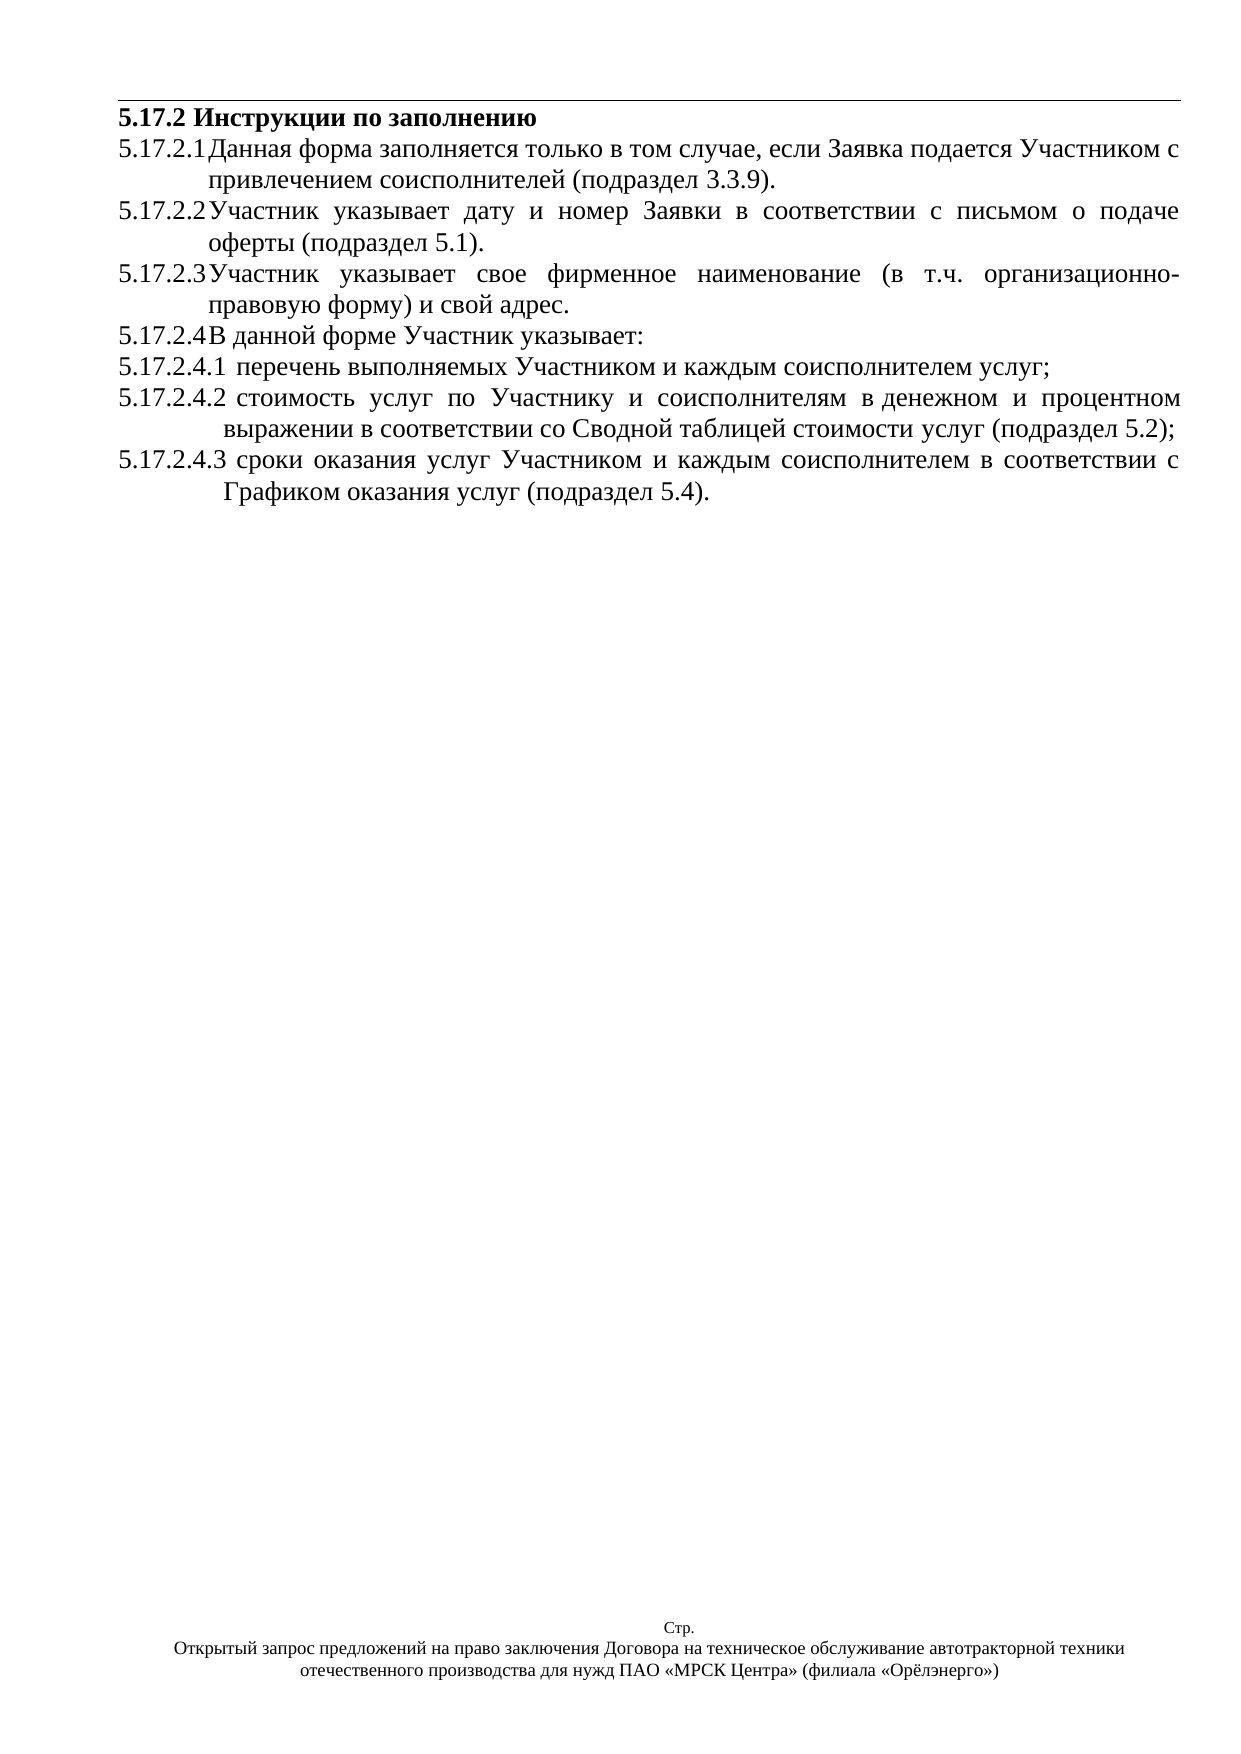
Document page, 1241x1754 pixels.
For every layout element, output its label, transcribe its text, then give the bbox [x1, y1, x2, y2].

list Участник указывает дату и номер Заявки в соответствии с письмом о подаче оферты (подраздел 5.1). [118, 194, 1181, 257]
list сроки оказания услуг Участником и каждым соисполнителем в соответствии с Графиком оказания услуг (подраздел 5.4). [118, 444, 1181, 506]
list Участник указывает свое фирменное наименование (в т.ч. организационно-правовую форму) и свой адрес. [118, 257, 1181, 319]
list Данная форма заполняется только в том случае, если Заявка подается Участником с привлечением соисполнителей (подраздел 3.3.9). [118, 132, 1181, 194]
list стоимость услуг по Участнику и соисполнителям в денежном и процентном выражении в соответствии со Сводной таблицей стоимости услуг (подраздел 5.2); [118, 381, 1181, 444]
list перечень выполняемых Участником и каждым соисполнителем услуг; [118, 350, 1181, 381]
list В данной форме Участник указывает: [118, 319, 1181, 350]
subtitle Инструкции по заполнению [118, 101, 1181, 132]
